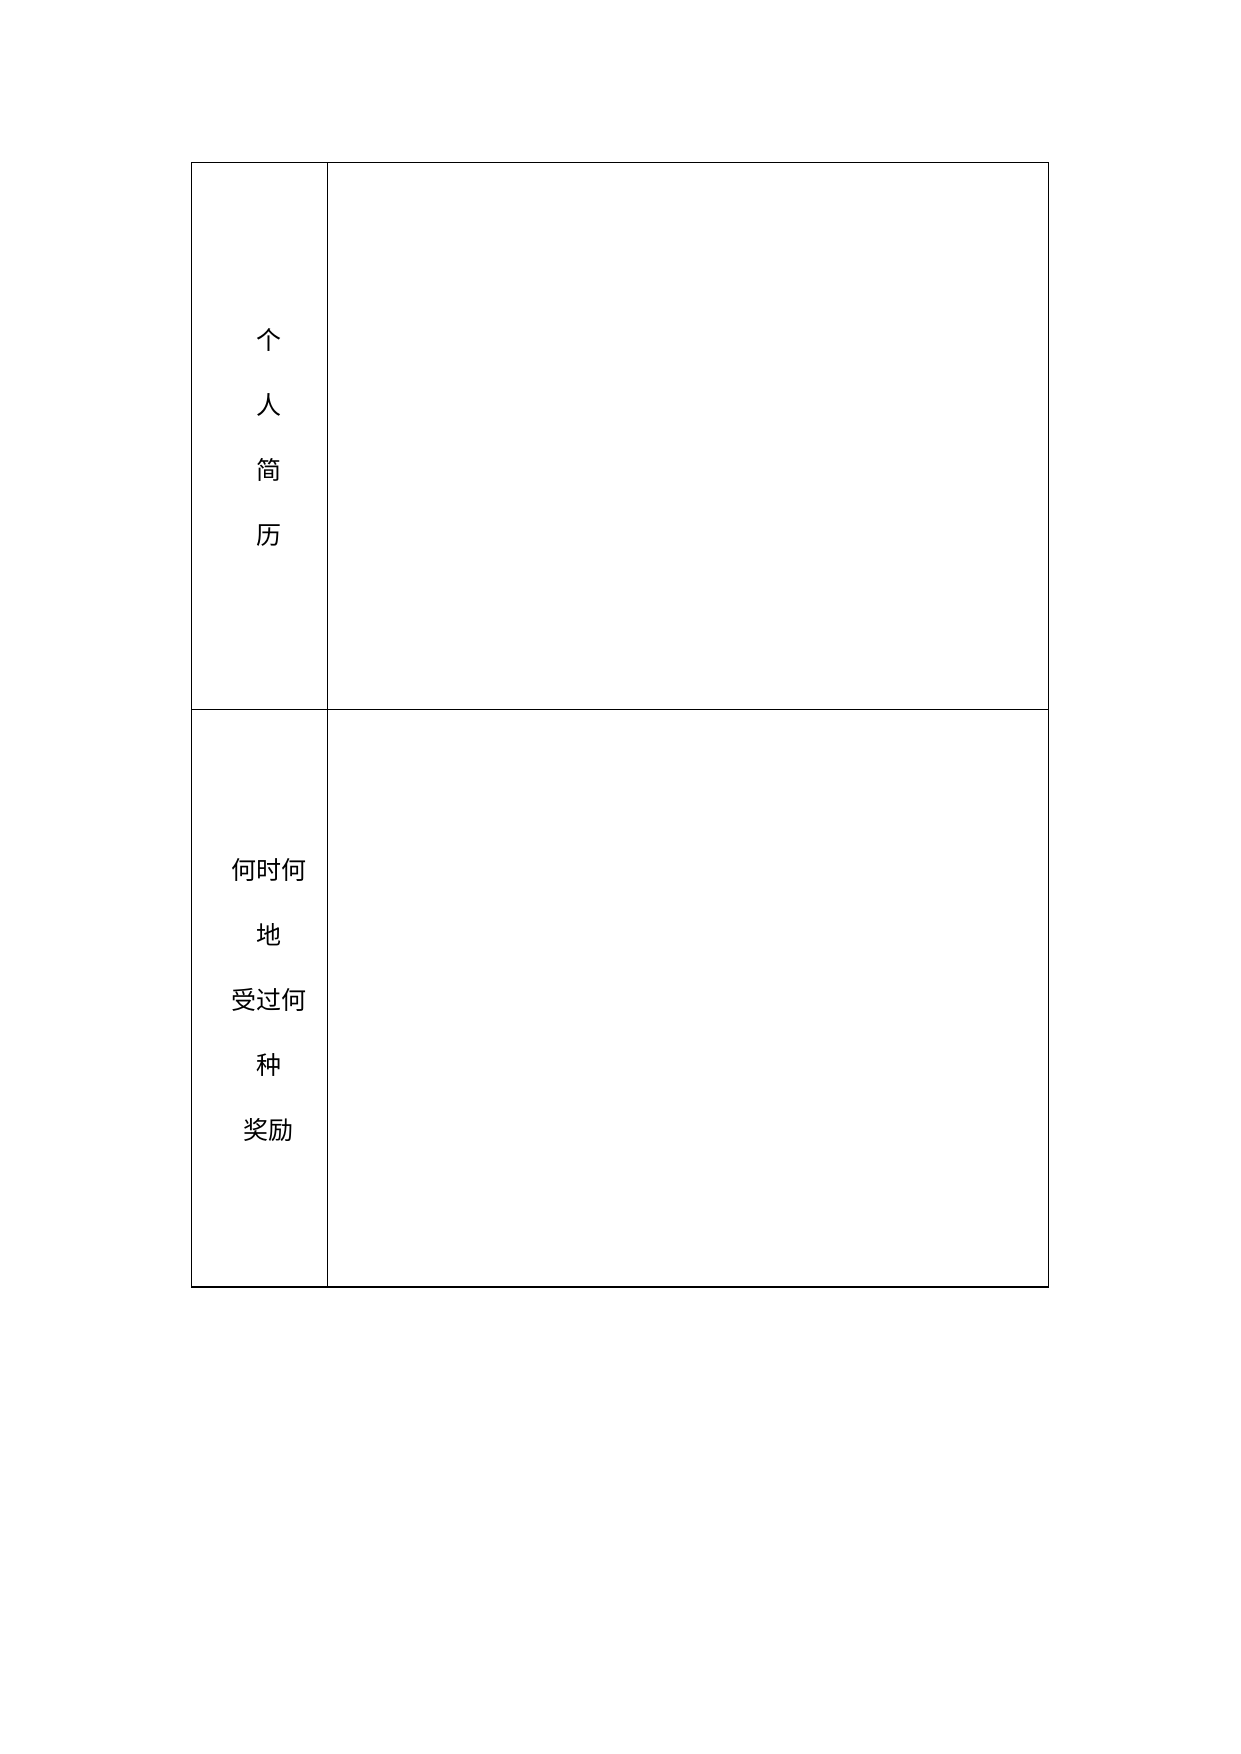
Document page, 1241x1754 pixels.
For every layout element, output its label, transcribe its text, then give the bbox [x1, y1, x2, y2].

table_cell 何时何地 受过何种 奖励 [192, 710, 327, 1286]
table_cell 个 人 简 历 [192, 163, 327, 709]
table_cell [328, 710, 1048, 1286]
table_cell [328, 163, 1048, 709]
